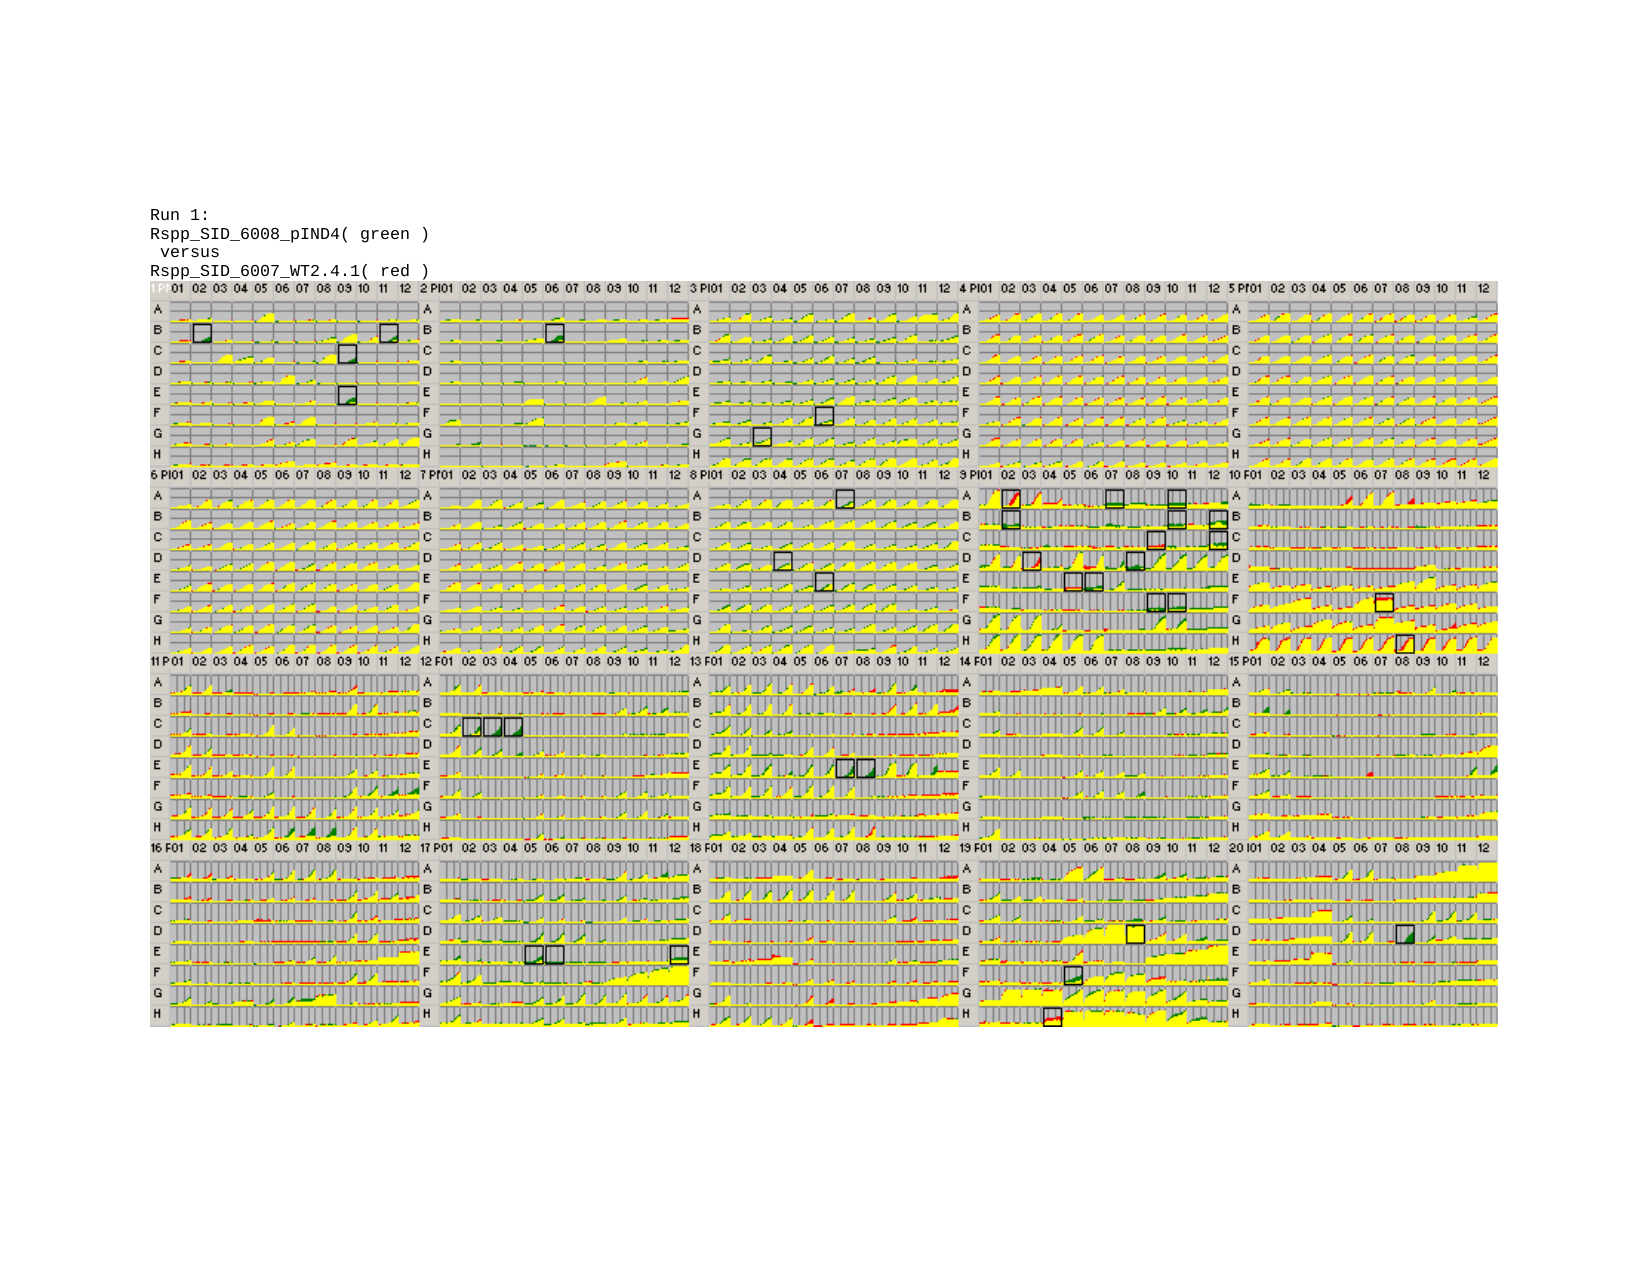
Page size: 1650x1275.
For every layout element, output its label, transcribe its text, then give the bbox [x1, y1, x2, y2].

text versus [150, 244, 1500, 263]
text Rspp_SID_6008_pIND4( green ) [150, 225, 1500, 244]
text Rspp_SID_6007_WT2.4.1( red ) [150, 263, 1500, 281]
text Run 1: [150, 206, 1500, 225]
picture [150, 281, 1500, 1027]
